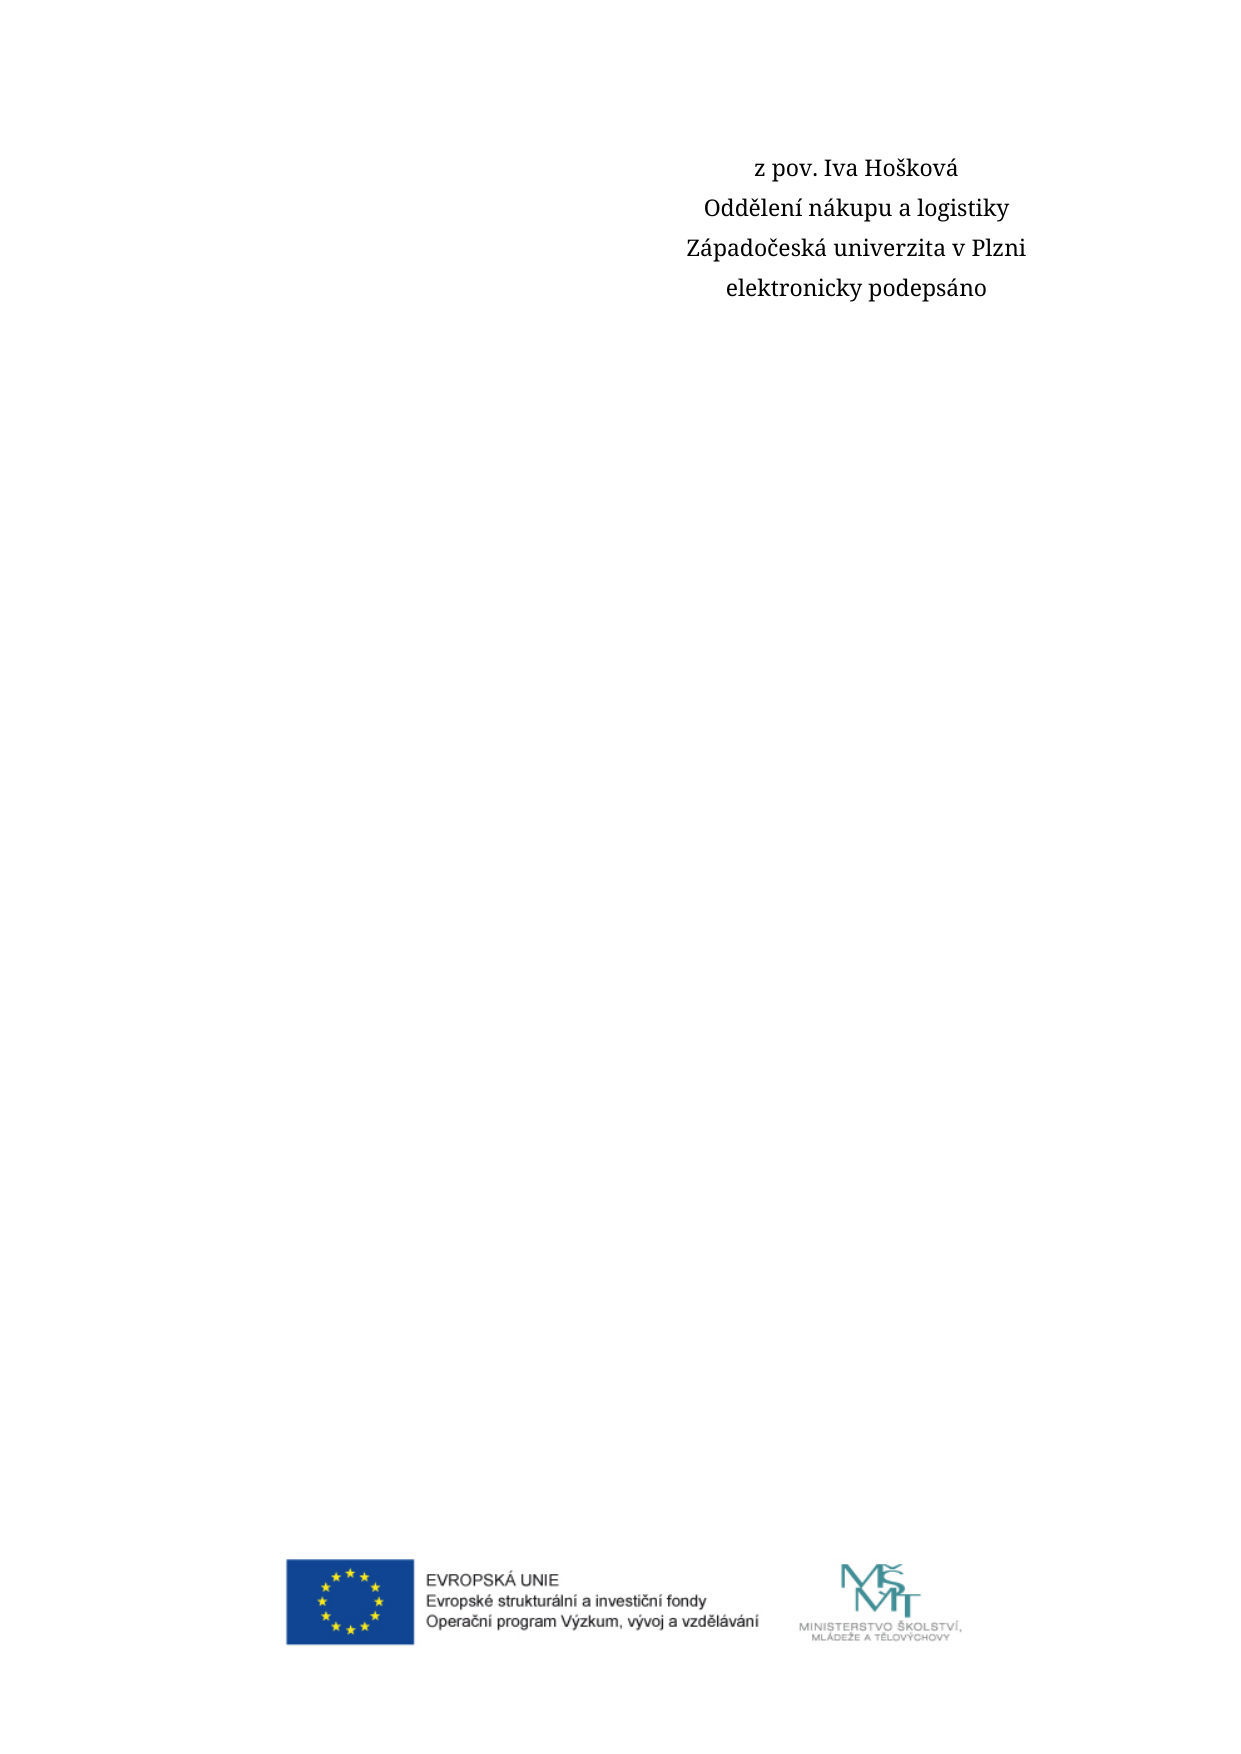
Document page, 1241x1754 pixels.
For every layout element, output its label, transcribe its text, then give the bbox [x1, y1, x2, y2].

text elektronicky podepsáno [148, 272, 1093, 303]
picture [242, 1518, 999, 1687]
text Západočeská univerzita v Plzni [148, 232, 1093, 263]
text Oddělení nákupu a logistiky [148, 192, 1093, 223]
text z pov. Iva Hošková [148, 152, 1093, 183]
